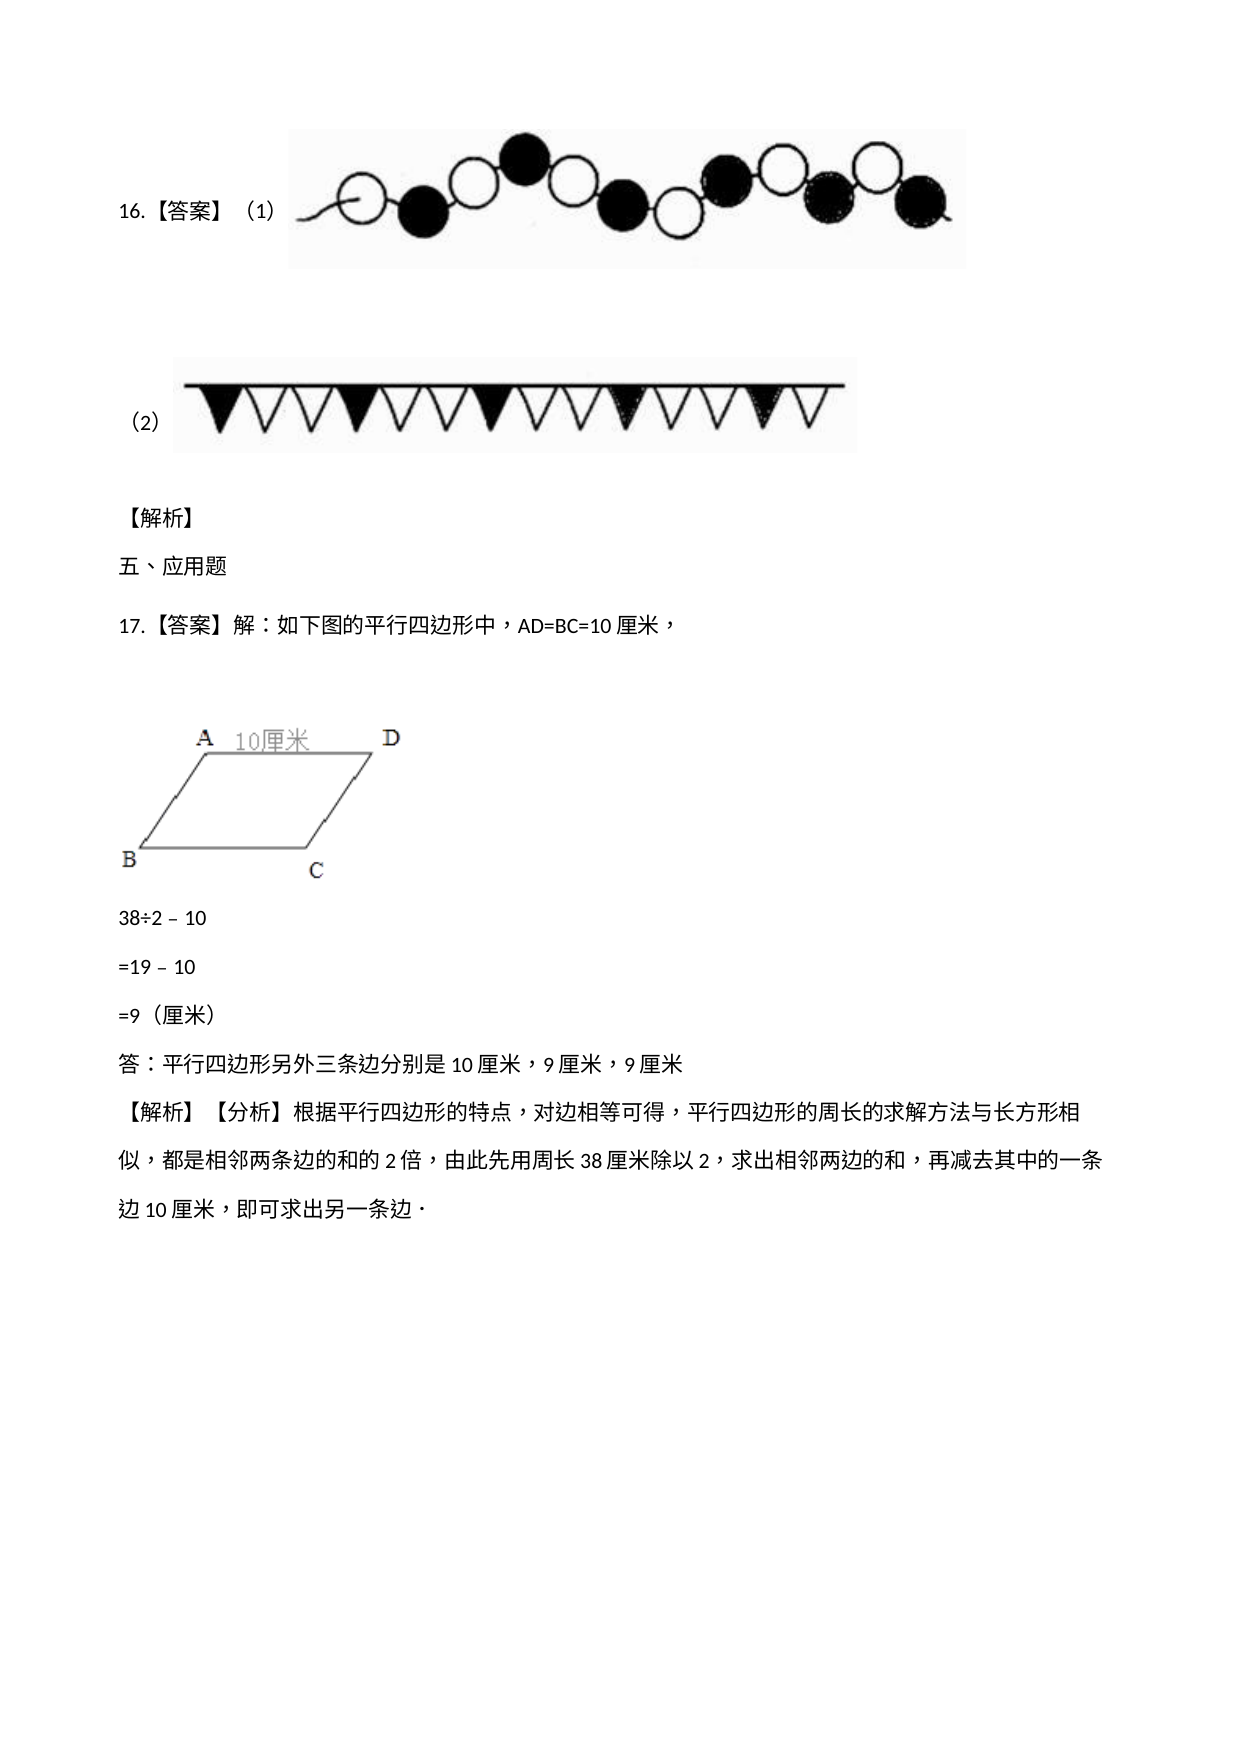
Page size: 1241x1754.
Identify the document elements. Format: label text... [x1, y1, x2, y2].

text 五、应用题 [118, 549, 1122, 582]
text 17.【答案】解：如下图的平行四边形中，AD=BC=10厘米， 38÷2﹣10 =19﹣10 =9（厘米） 答：平行四边形另外三条边分别是10厘米，9厘米，9厘米 [118, 609, 1122, 1080]
text 【解析】 [118, 502, 1122, 534]
text 【解析】【分析】根据平行四边形的特点，对边相等可得，平行四边形的周长的求解方法与长方形相似，都是相邻两条边的和的2倍，由此先用周长38厘米除以2，求出相邻两边的和，再减去其中的一条边10厘米，即可求出另一条边． [118, 1095, 1122, 1225]
picture [288, 129, 967, 269]
picture [118, 722, 404, 883]
picture [173, 357, 858, 453]
